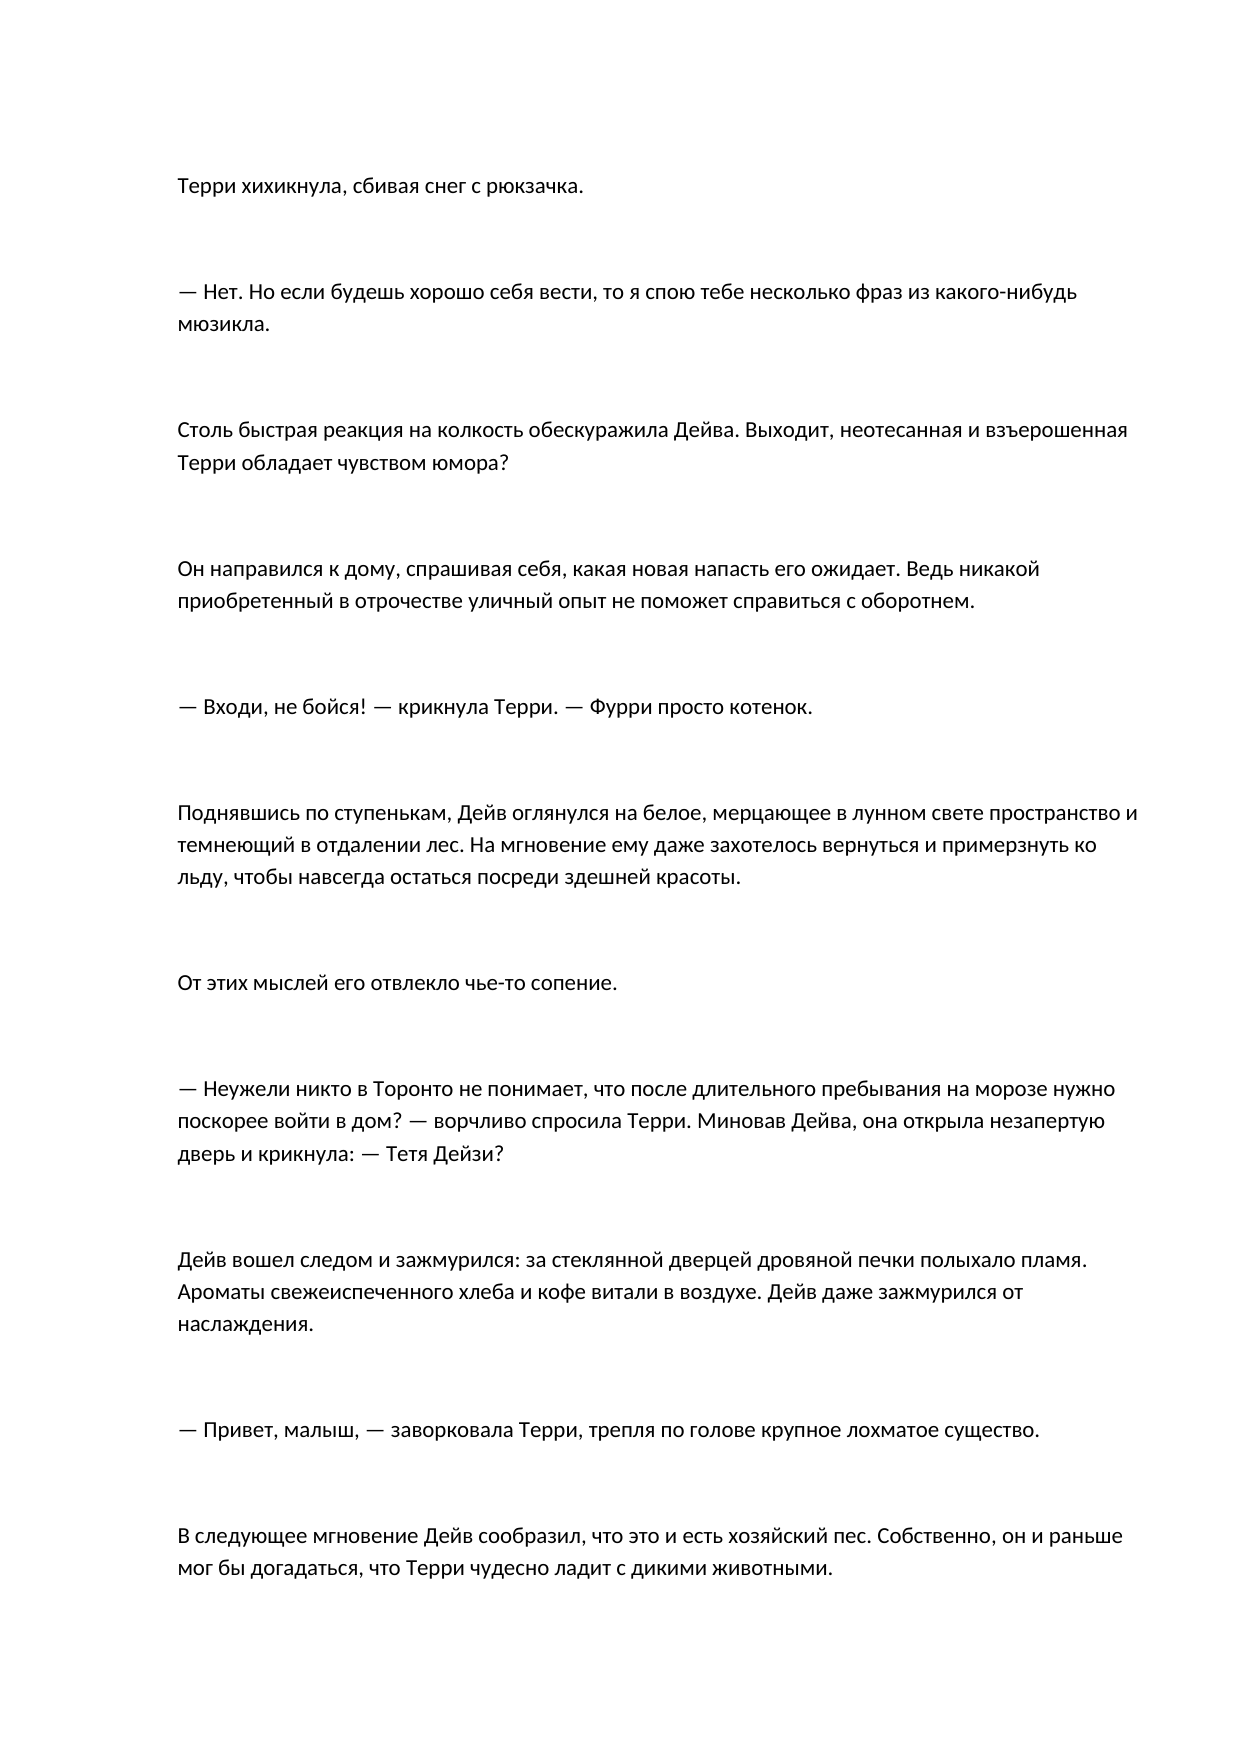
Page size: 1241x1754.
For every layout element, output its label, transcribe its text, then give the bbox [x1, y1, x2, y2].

text Поднявшись по ступенькам, Дейв оглянулся на белое, мерцающее в лунном свете пространство и темнеющий в отдалении лес. На мгновение ему даже захотелось вернуться и примерзнуть ко льду, чтобы навсегда остаться посреди здешней красоты. [177, 798, 1152, 890]
text — Неужели никто в Торонто не понимает, что после длительного пребывания на морозе нужно поскорее войти в дом? — ворчливо спросила Терри. Миновав Дейва, она открыла незапертую дверь и крикнула: — Тетя Дейзи? [177, 1074, 1152, 1167]
text В следующее мгновение Дейв сообразил, что это и есть хозяйский пес. Собственно, он и раньше мог бы догадаться, что Терри чудесно ладит с дикими животными. [177, 1521, 1152, 1581]
text От этих мыслей его отвлекло чье-то сопение. [177, 968, 1152, 996]
text — Входи, не бойся! — крикнула Терри. — Фурри просто котенок. [177, 692, 1152, 720]
text Он направился к дому, спрашивая себя, какая новая напасть его ожидает. Ведь никакой приобретенный в отрочестве уличный опыт не поможет справиться с оборотнем. [177, 554, 1152, 614]
text — Нет. Но если будешь хорошо себя вести, то я спою тебе несколько фраз из какого-нибудь мюзикла. [177, 277, 1152, 337]
text Дейв вошел следом и зажмурился: за стеклянной дверцей дровяной печки полыхало пламя. Ароматы свежеиспеченного хлеба и кофе витали в воздухе. Дейв даже зажмурился от наслаждения. [177, 1245, 1152, 1337]
text Столь быстрая реакция на колкость обескуражила Дейва. Выходит, неотесанная и взъерошенная Терри обладает чувством юмора? [177, 415, 1152, 476]
text — Привет, малыш, — заворковала Терри, трепля по голове крупное лохматое существо. [177, 1415, 1152, 1443]
text Терри хихикнула, сбивая снег с рюкзачка. [177, 171, 1152, 199]
